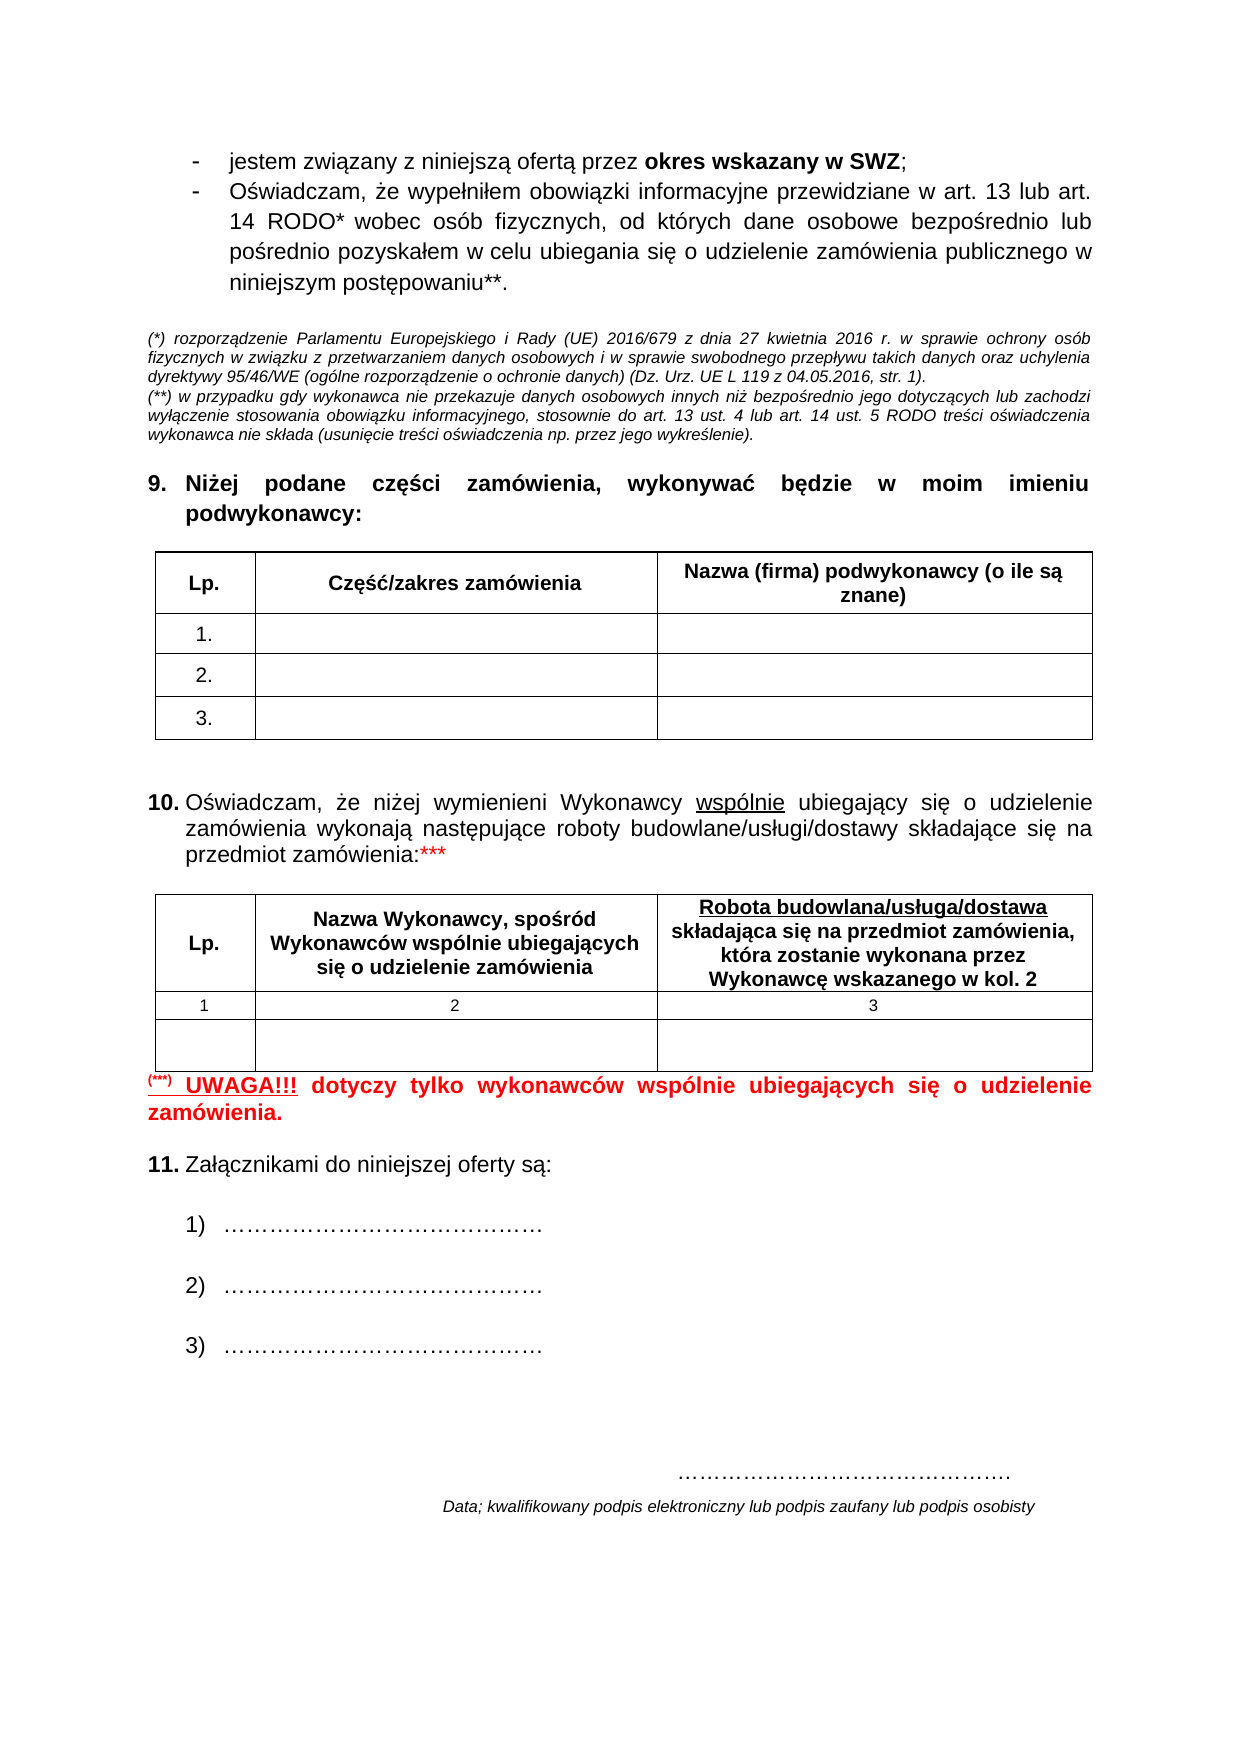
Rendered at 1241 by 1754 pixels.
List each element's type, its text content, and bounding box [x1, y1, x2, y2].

table_cell 1 [156, 992, 255, 1019]
list jestem związany z niniejszą ofertą przez okres wskazany w SWZ; [192, 148, 1090, 174]
table_header Robota budowlana/usługa/dostawa składająca się na przedmiot zamówienia, która zostanie wykonana przez Wykonawcę wskazanego w kol. 2 [658, 895, 1092, 991]
table_cell [256, 697, 657, 739]
table_cell 3 [658, 992, 1092, 1019]
list Oświadczam, że wypełniłem obowiązki informacyjne przewidziane w art. 13 lub art. 14 RODO* wobec osób fizycznych, od których dane osobowe bezpośrednio lub pośrednio pozyskałem w celu ubiegania się o udzielenie zamówienia publicznego w niniejszym postępowaniu**. [192, 178, 1093, 295]
table_header Nazwa Wykonawcy, spośród Wykonawców wspólnie ubiegających się o udzielenie zamówienia [256, 895, 657, 991]
table_cell [658, 614, 1092, 653]
table_cell [658, 1020, 1092, 1071]
text (**) w przypadku gdy wykonawca nie przekazuje danych osobowych innych niż bezpośrednio jego dotyczących lub zachodzi wyłączenie stosowania obowiązku informacyjnego, stosownie do art. 13 ust. 4 lub art. 14 ust. 5 RODO treści oświadczenia wykonawca nie składa (usunięcie treści oświadczenia np. przez jego wykreślenie). [148, 386, 1093, 444]
table_cell [256, 654, 657, 696]
text (***) UWAGA!!! dotyczy tylko wykonawców wspólnie ubiegających się o udzielenie zamówienia. [148, 1072, 1093, 1125]
text Data; kwalifikowany podpis elektroniczny lub podpis zaufany lub podpis osobisty [148, 1497, 1093, 1516]
list Oświadczam, że niżej wymienieni Wykonawcy wspólnie ubiegający się o udzielenie zamówienia wykonają następujące roboty budowlane/usługi/dostawy składające się na przedmiot zamówienia:*** [148, 788, 1093, 867]
table_header Lp. [156, 895, 255, 991]
table_cell 1. [156, 614, 255, 653]
text (*) rozporządzenie Parlamentu Europejskiego i Rady (UE) 2016/679 z dnia 27 kwietnia 2016 r. w sprawie ochrony osób fizycznych w związku z przetwarzaniem danych osobowych i w sprawie swobodnego przepływu takich danych oraz uchylenia dyrektywy 95/46/WE (ogólne rozporządzenie o ochronie danych) (Dz. Urz. UE L 119 z 04.05.2016, str. 1). [148, 329, 1093, 386]
table_header Lp. [156, 553, 255, 613]
table_cell 2 [256, 992, 657, 1019]
table_header Część/zakres zamówienia [256, 553, 657, 613]
table_cell [156, 1020, 255, 1071]
list Niżej podane części zamówienia, wykonywać będzie w moim imieniu podwykonawcy: [148, 470, 1090, 527]
table_cell [256, 1020, 657, 1071]
table_cell [658, 654, 1092, 696]
table_header Nazwa (firma) podwykonawcy (o ile są znane) [658, 553, 1092, 613]
list …………………………………… [185, 1272, 1093, 1298]
list …………………………………… [185, 1332, 1093, 1358]
table_cell [256, 614, 657, 653]
list Załącznikami do niniejszej oferty są: [148, 1151, 1093, 1177]
table_cell [658, 697, 1092, 739]
table_cell 3. [156, 697, 255, 739]
list …………………………………… [185, 1211, 1093, 1238]
table_cell 2. [156, 654, 255, 696]
text ………………………………………. [148, 1459, 1093, 1484]
